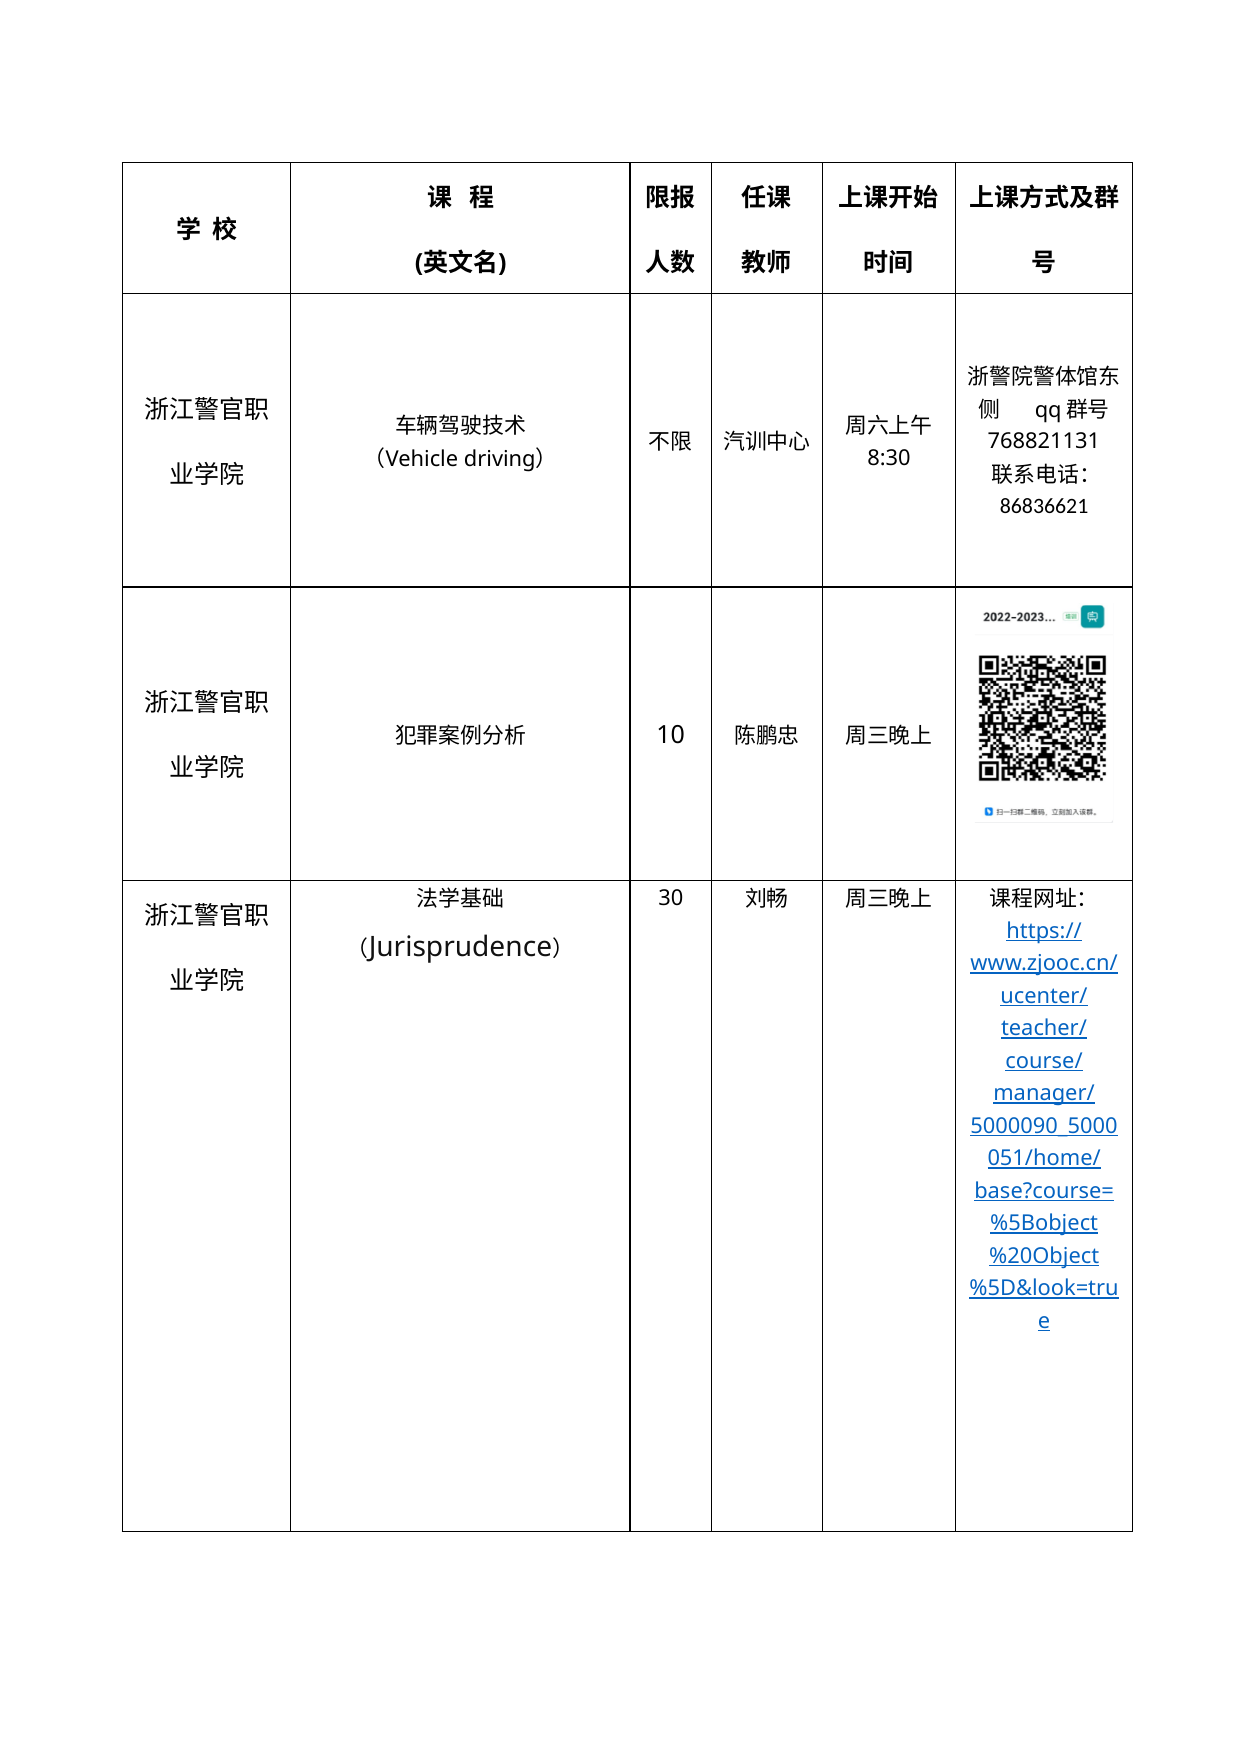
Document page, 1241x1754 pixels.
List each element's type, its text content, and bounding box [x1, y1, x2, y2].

table_cell 10 [631, 588, 711, 880]
table_cell 陈鹏忠 [712, 588, 822, 880]
table_cell 浙江警官职业学院 [123, 294, 290, 586]
table_cell 周六上午8:30 [823, 294, 955, 586]
table_header 限报 人数 [631, 163, 711, 293]
table_header 学 校 [123, 163, 290, 293]
table_header 上课开始 时间 [823, 163, 955, 293]
table_cell 浙江警官职业学院 [123, 588, 290, 880]
table_header 课 程 (英文名) [291, 163, 629, 293]
picture [974, 603, 1114, 823]
table_cell 汽训中心 [712, 294, 822, 586]
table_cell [956, 881, 1132, 1531]
table_header 任课 教师 [712, 163, 822, 293]
table_header 上课方式及群号 [956, 163, 1132, 293]
table_cell 浙警院警体馆东侧 qq群号768821131 联系电话：86836621 [956, 294, 1132, 586]
table_cell 30 [631, 881, 711, 1531]
table_cell 不限 [631, 294, 711, 586]
table_cell [956, 588, 1132, 880]
table_cell 周三晚上 [823, 881, 955, 1531]
table_cell 浙江警官职业学院 [123, 881, 290, 1531]
table_cell 犯罪案例分析 [291, 588, 629, 880]
table_cell 周三晚上 [823, 588, 955, 880]
table_cell 刘畅 [712, 881, 822, 1531]
table_cell 车辆驾驶技术 （Vehicle driving） [291, 294, 629, 586]
table_cell 法学基础 （Jurisprudence） [291, 881, 629, 1531]
